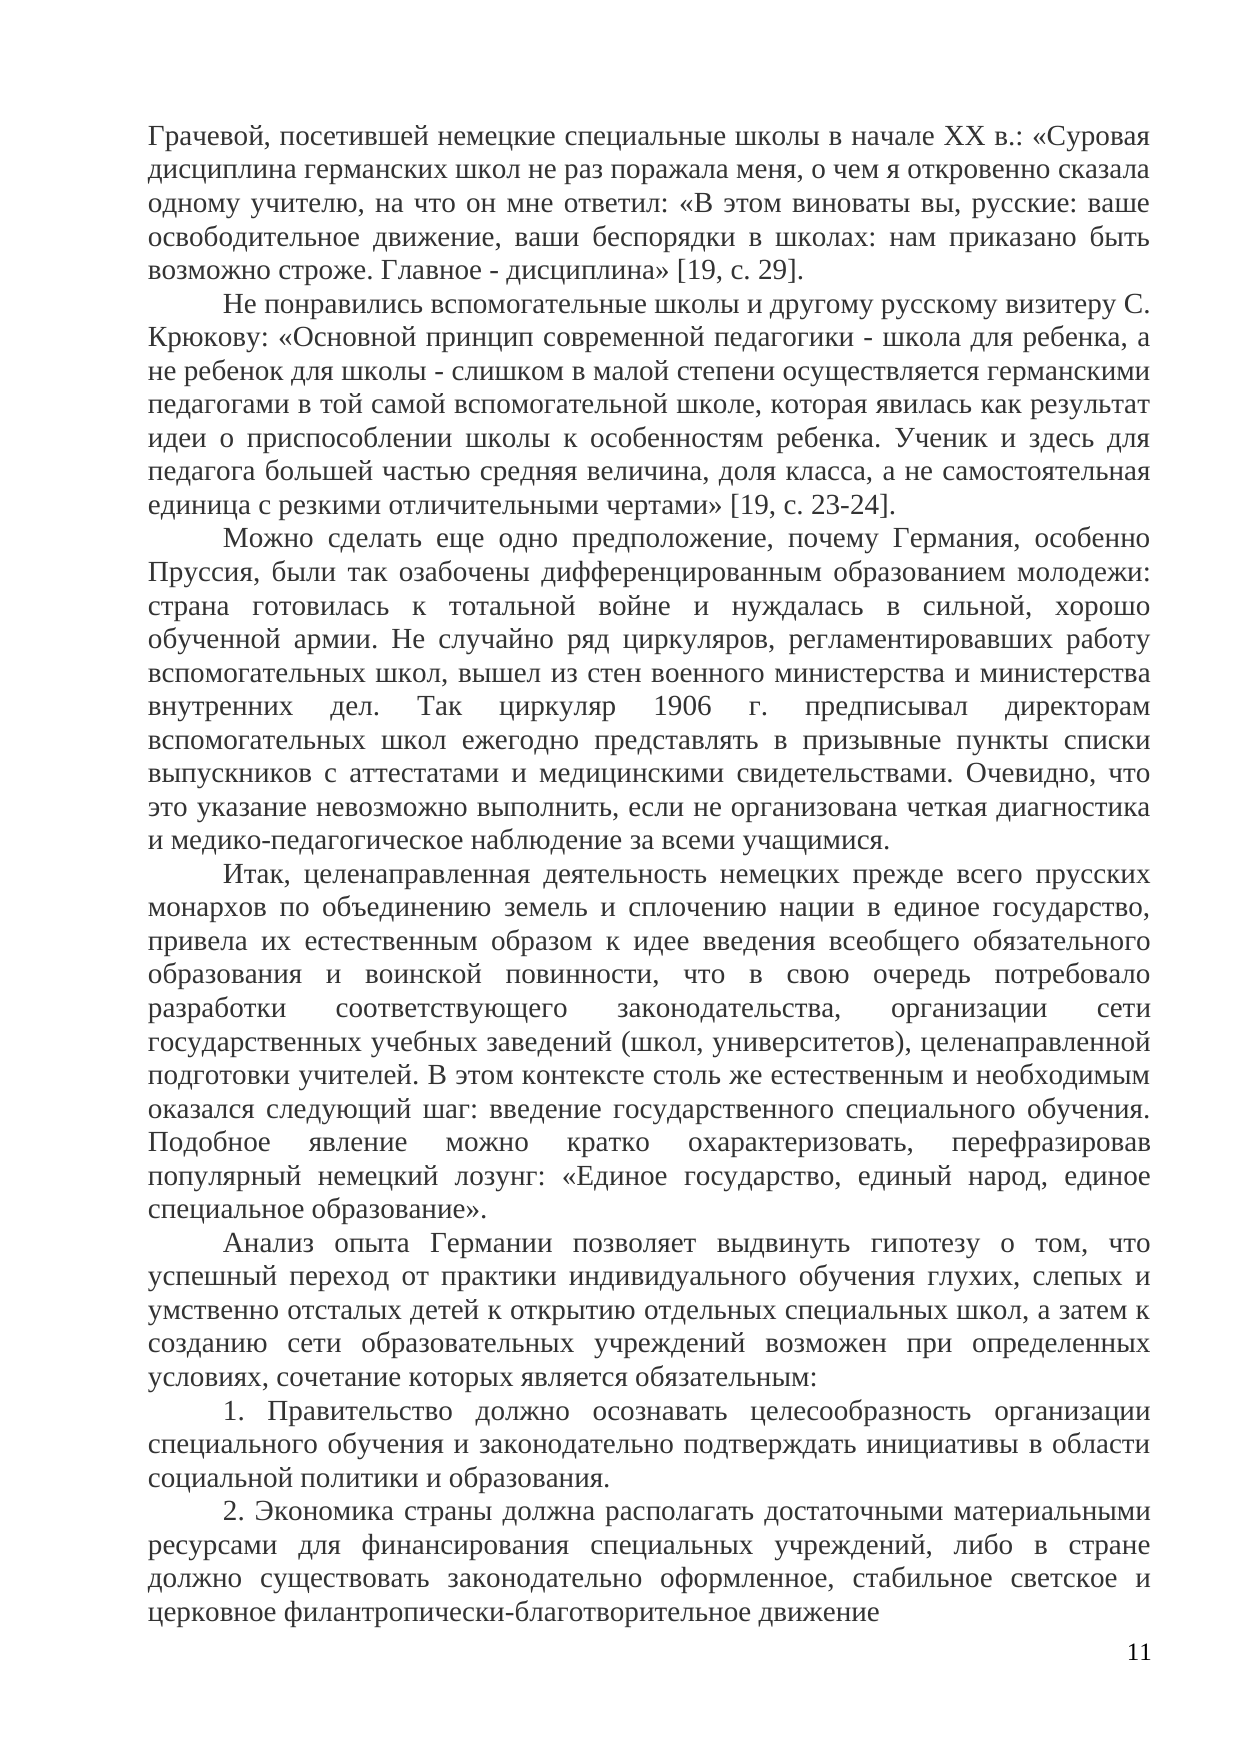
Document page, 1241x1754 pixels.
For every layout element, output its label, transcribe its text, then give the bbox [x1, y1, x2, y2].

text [148, 118, 1152, 286]
text Итак, целенаправленная деятельность немецких прежде всего прусских монархов по объединению земель и сплочению нации в единое государство, привела их естественным образом к идее введения всеобщего обязательного образования и воинской повинности, что в свою очередь потребовало разработки соответствующего законодательства, организации сети государственных учебных заведений (школ, университетов), целенаправленной подготовки учителей. В этом контексте столь же естественным и необходимым оказался следующий шаг: введение государственного специального обучения. Подобное явление можно кратко охарактеризовать, перефразировав популярный немецкий лозунг: «Единое государство, единый народ, единое специальное образование». [148, 856, 1152, 1225]
text Можно сделать еще одно предположение, почему Германия, особенно Пруссия, были так озабочены дифференцированным образованием молодежи: страна готовилась к тотальной войне и нуждалась в сильной, хорошо обученной армии. Не случайно ряд циркуляров, регламентировавших работу вспомогательных школ, вышел из стен военного министерства и министерства внутренних дел. Так циркуляр 1906 г. предписывал директорам вспомогательных школ ежегодно представлять в призывные пункты списки выпускников с аттестатами и медицинскими свидетельствами. Очевидно, что это указание невозможно выполнить, если не организована четкая диагностика и медико-педагогическое наблюдение за всеми учащимися. [148, 521, 1152, 856]
text Анализ опыта Германии позволяет выдвинуть гипотезу о том, что успешный переход от практики индивидуального обучения глухих, слепых и умственно отсталых детей к открытию отдельных специальных школ, а затем к созданию сети образовательных учреждений возможен при определенных условиях, сочетание которых является обязательным: [148, 1225, 1152, 1393]
text Не понравились вспомогательные школы и другому русскому визитеру С. Крюкову: «Основной принцип современной педагогики - школа для ребенка, а не ребенок для школы - слишком в малой степени осуществляется германскими педагогами в той самой вспомогательной школе, которая явилась как результат идеи о приспособлении школы к особенностям ребенка. Ученик и здесь для педагога большей частью средняя величина, доля класса, а не самостоятельная единица с резкими отличительными чертами» [19, с. 23-24]. [148, 286, 1152, 521]
text 1. Правительство должно осознавать целесообразность организации специального обучения и законодательно подтверждать инициативы в области социальной политики и образования. [148, 1393, 1152, 1493]
text 2. Экономика страны должна располагать достаточными материальными ресурсами для финансирования специальных учреждений, либо в стране должно существовать законодательно оформленное, стабильное светское и церковное филантропически-благотворительное движение [148, 1493, 1152, 1627]
